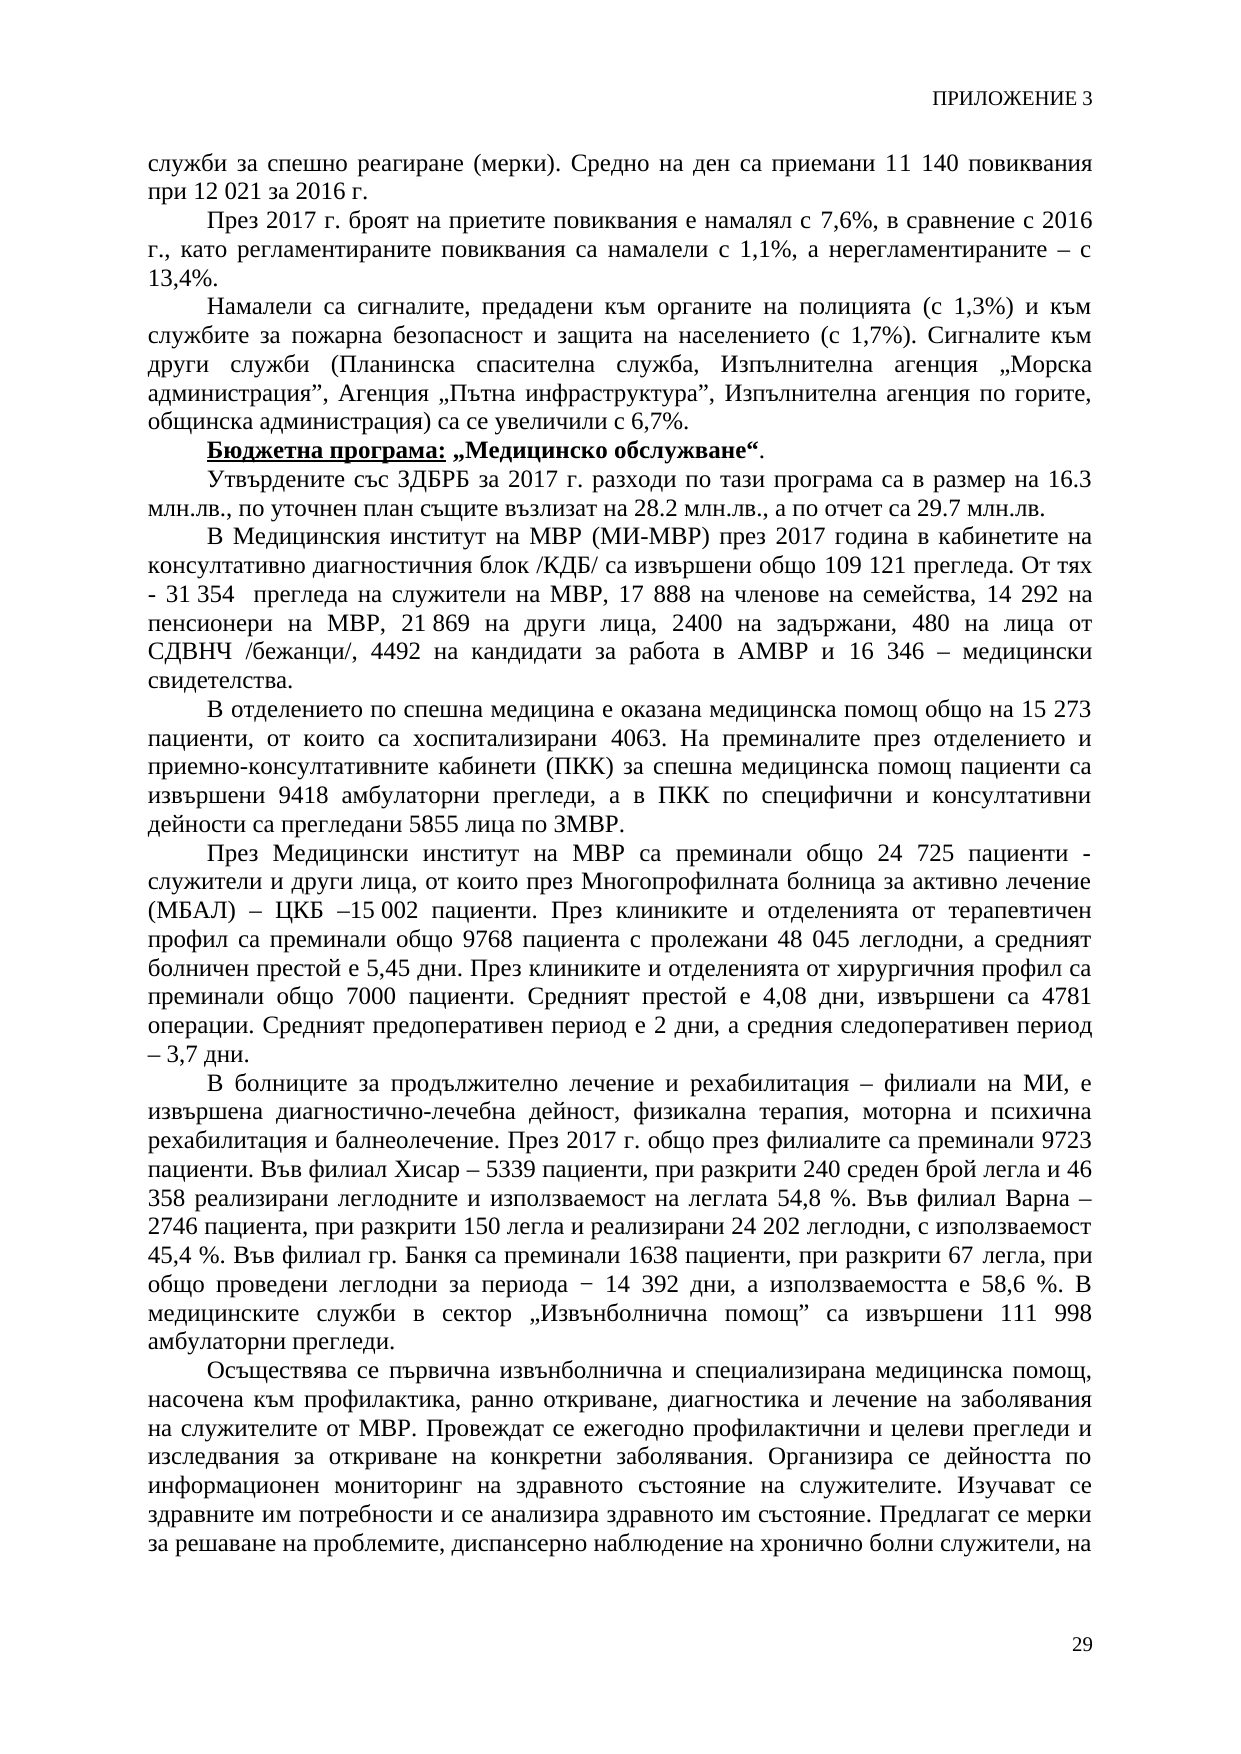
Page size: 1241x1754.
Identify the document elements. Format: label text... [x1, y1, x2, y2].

text Бюджетна програма: „Медицинско обслужване“. [148, 435, 1093, 464]
text Утвърдените със ЗДБРБ за 2017 г. разходи по тази програма са в размер на 16.3 млн.лв., по уточнен план същите възлизат на 28.2 млн.лв., а по отчет са 29.7 млн.лв. [148, 464, 1093, 521]
text Намалели са сигналите, предадени към органите на полицията (с 1,3%) и към службите за пожарна безопасност и защита на населението (с 1,7%). Сигналите към други служби (Планинска спасителна служба, Изпълнителна агенция „Морска администрация”, Агенция „Пътна инфраструктура”, Изпълнителна агенция по горите, общинска администрация) са се увеличили с 6,7%. [148, 291, 1093, 435]
text През Медицински институт на МВР са преминали общо 24 725 пациенти - служители и други лица, от които през Многопрофилната болница за активно лечение (МБАЛ) – ЦКБ –15 002 пациенти. През клиниките и отделенията от терапевтичен профил са преминали общо 9768 пациента с пролежани 48 045 леглодни, а средният болничен престой е 5,45 дни. През клиниките и отделенията от хирургичния профил са преминали общо 7000 пациенти. Средният престой е 4,08 дни, извършени са 4781 операции. Средният предоперативен период е 2 дни, а средния следоперативен период – 3,7 дни. [148, 838, 1093, 1068]
text В Медицинския институт на МВР (МИ-МВР) през 2017 година в кабинетите на консултативно диагностичния блок /КДБ/ са извършени общо 109 121 прегледа. От тях - 31 354 прегледа на служители на МВР, 17 888 на членове на семейства, 14 292 на пенсионери на МВР, 21 869 на други лица, 2400 на задържани, 480 на лица от СДВНЧ /бежанци/, 4492 на кандидати за работа в АМВР и 16 346 – медицински свидетелства. [148, 521, 1093, 694]
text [148, 1355, 1093, 1556]
text В болниците за продължително лечение и рехабилитация – филиали на МИ, е извършена диагностично-лечебна дейност, физикална терапия, моторна и психична рехабилитация и балнеолечение. През 2017 г. общо през филиалите са преминали 9723 пациенти. Във филиал Хисар – 5339 пациенти, при разкрити 240 среден брой легла и 46 358 реализирани леглодните и използваемост на леглата 54,8 %. Във филиал Варна – 2746 пациента, при разкрити 150 легла и реализирани 24 202 леглодни, с използваемост 45,4 %. Във филиал гр. Банкя са преминали 1638 пациенти, при разкрити 67 легла, при общо проведени леглодни за периода − 14 392 дни, а използваемостта е 58,6 %. В медицинските служби в сектор „Извънболнична помощ” са извършени 111 998 амбулаторни прегледи. [148, 1068, 1093, 1355]
text В отделението по спешна медицина е оказана медицинска помощ общо на 15 273 пациенти, от които са хоспитализирани 4063. На преминалите през отделението и приемно-консултативните кабинети (ПКК) за спешна медицинска помощ пациенти са извършени 9418 амбулаторни прегледи, а в ПКК по специфични и консултативни дейности са прегледани 5855 лица по ЗМВР. [148, 694, 1093, 838]
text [148, 148, 1093, 205]
text През 2017 г. броят на приетите повиквания е намалял с 7,6%, в сравнение с 2016 г., като регламентираните повиквания са намалели с 1,1%, а нерегламентираните – с 13,4%. [148, 205, 1093, 291]
